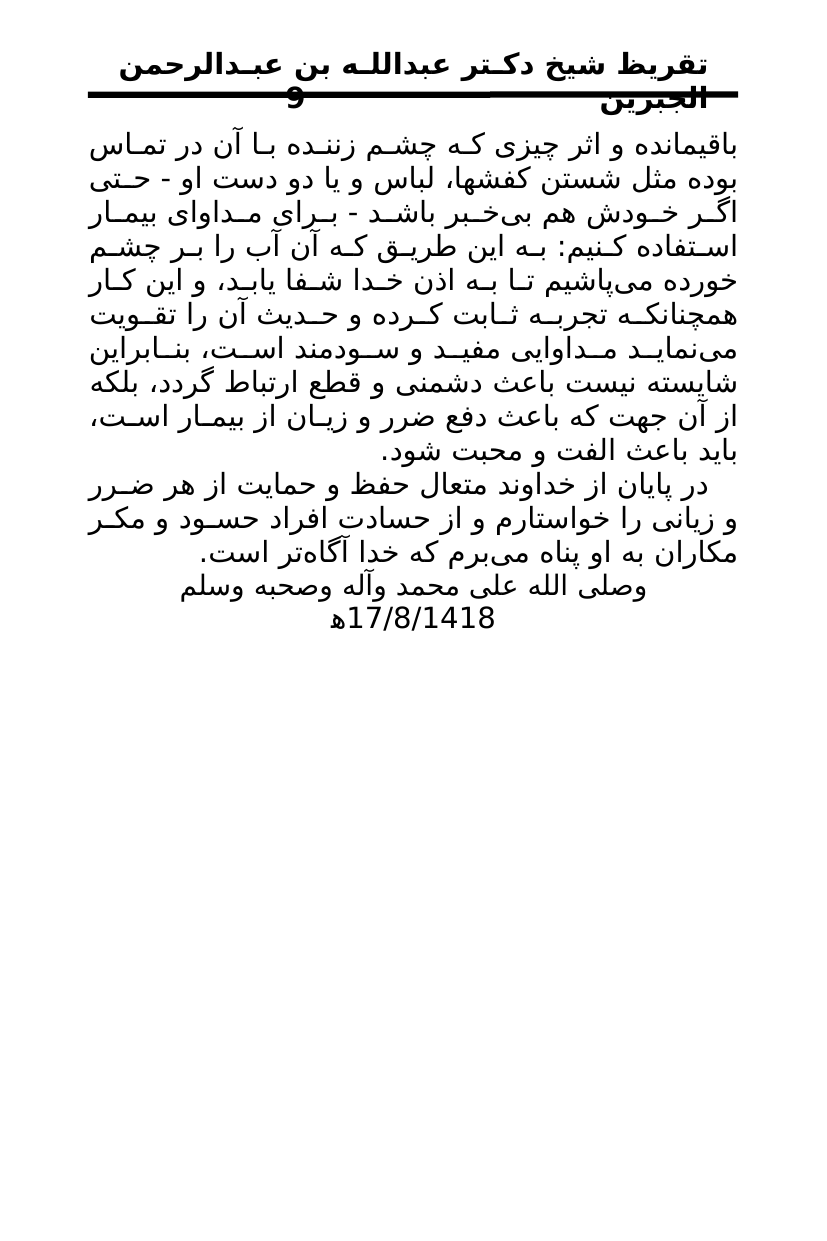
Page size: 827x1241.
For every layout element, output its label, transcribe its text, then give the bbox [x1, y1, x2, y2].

text در پایان از خداوند متعال حفظ و حمایت از هر ضرر و زیانی را خواستارم و از حسادت افراد حسود و مکر مکاران به او پناه می‌برم که خدا آگاه‌تر است. [89, 467, 738, 569]
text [89, 128, 738, 467]
text وصلى الله على محمد وآله وصحبه وسلم [89, 569, 738, 602]
text 17/8/1418ه‍ [89, 602, 738, 636]
